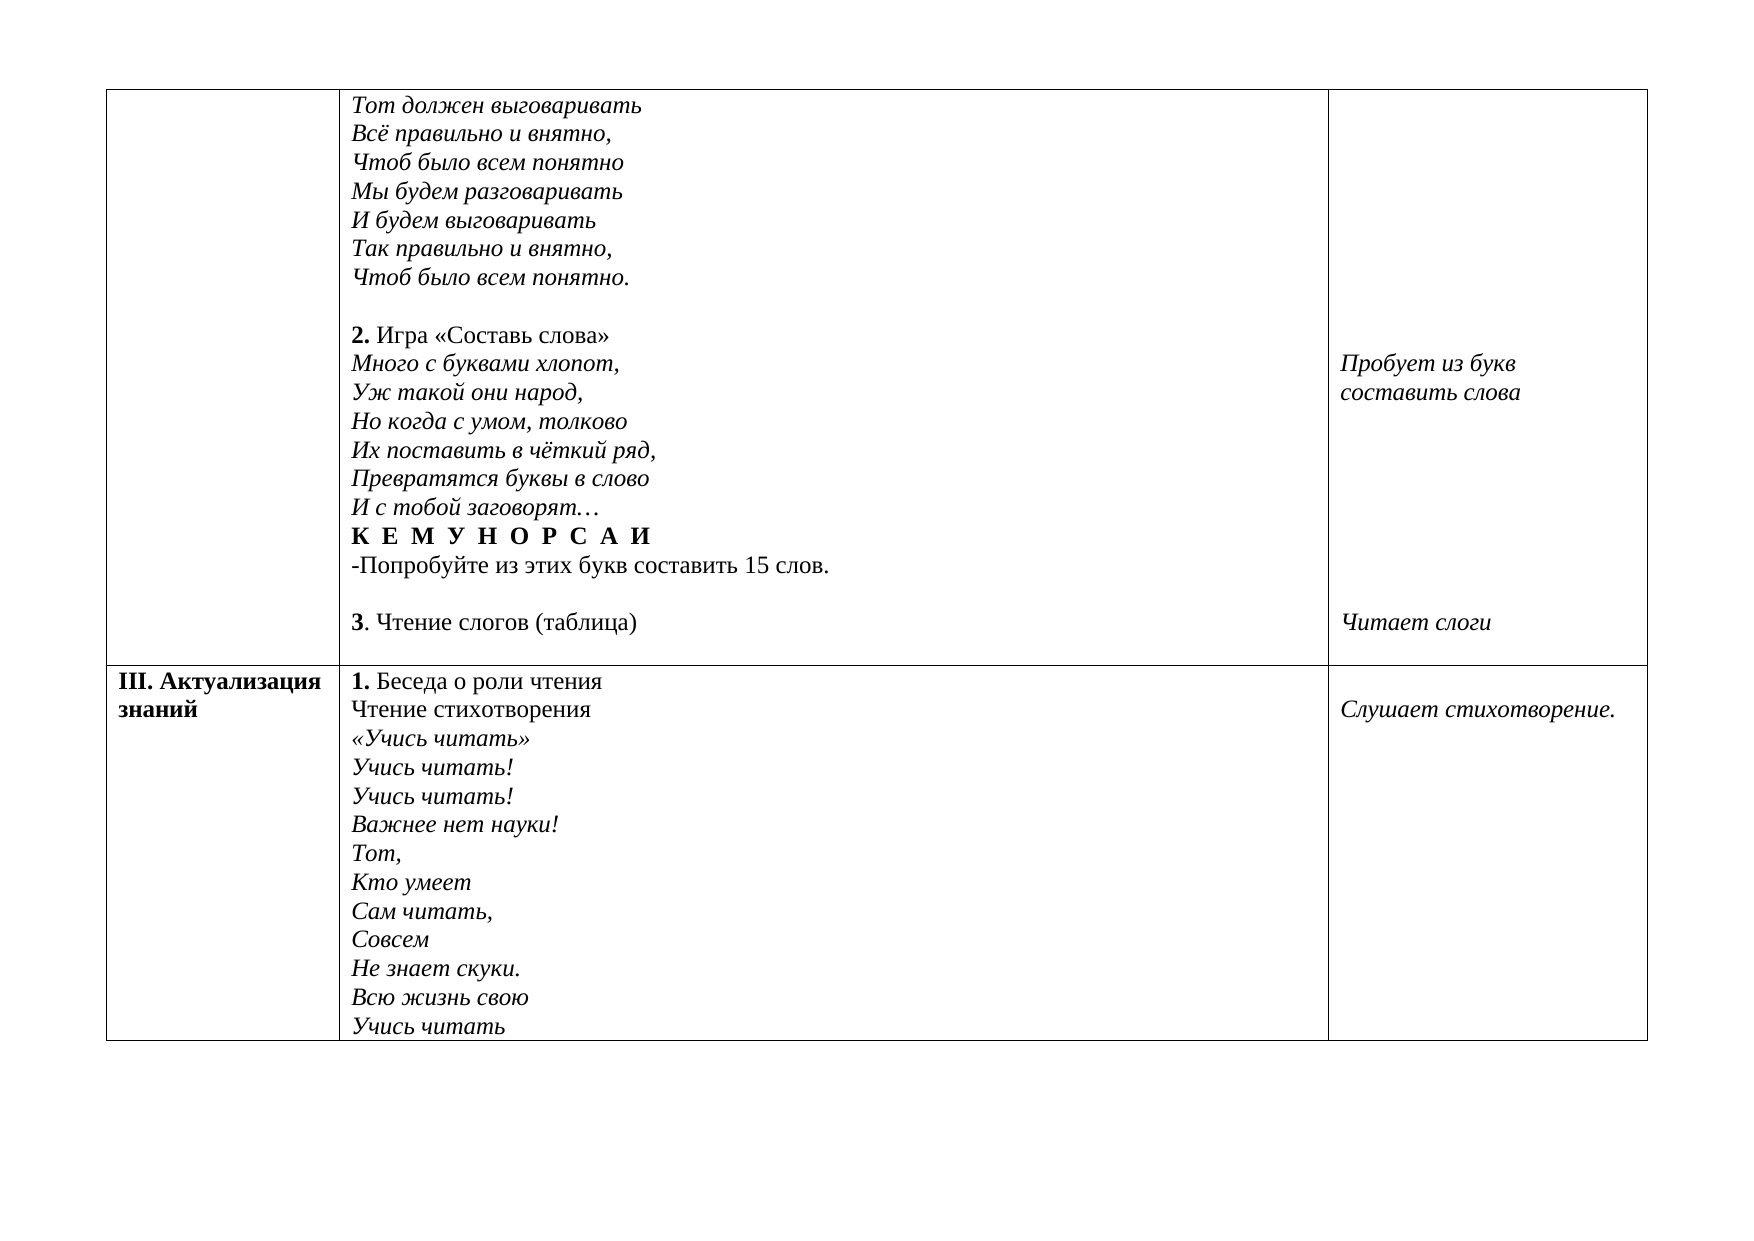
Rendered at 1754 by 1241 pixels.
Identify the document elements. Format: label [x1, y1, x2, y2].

table_cell [1329, 90, 1647, 665]
table_cell [107, 90, 339, 665]
table_cell [1329, 666, 1647, 1039]
table_cell [340, 90, 1328, 665]
table_cell [340, 666, 1328, 1039]
table_cell [107, 666, 339, 1039]
